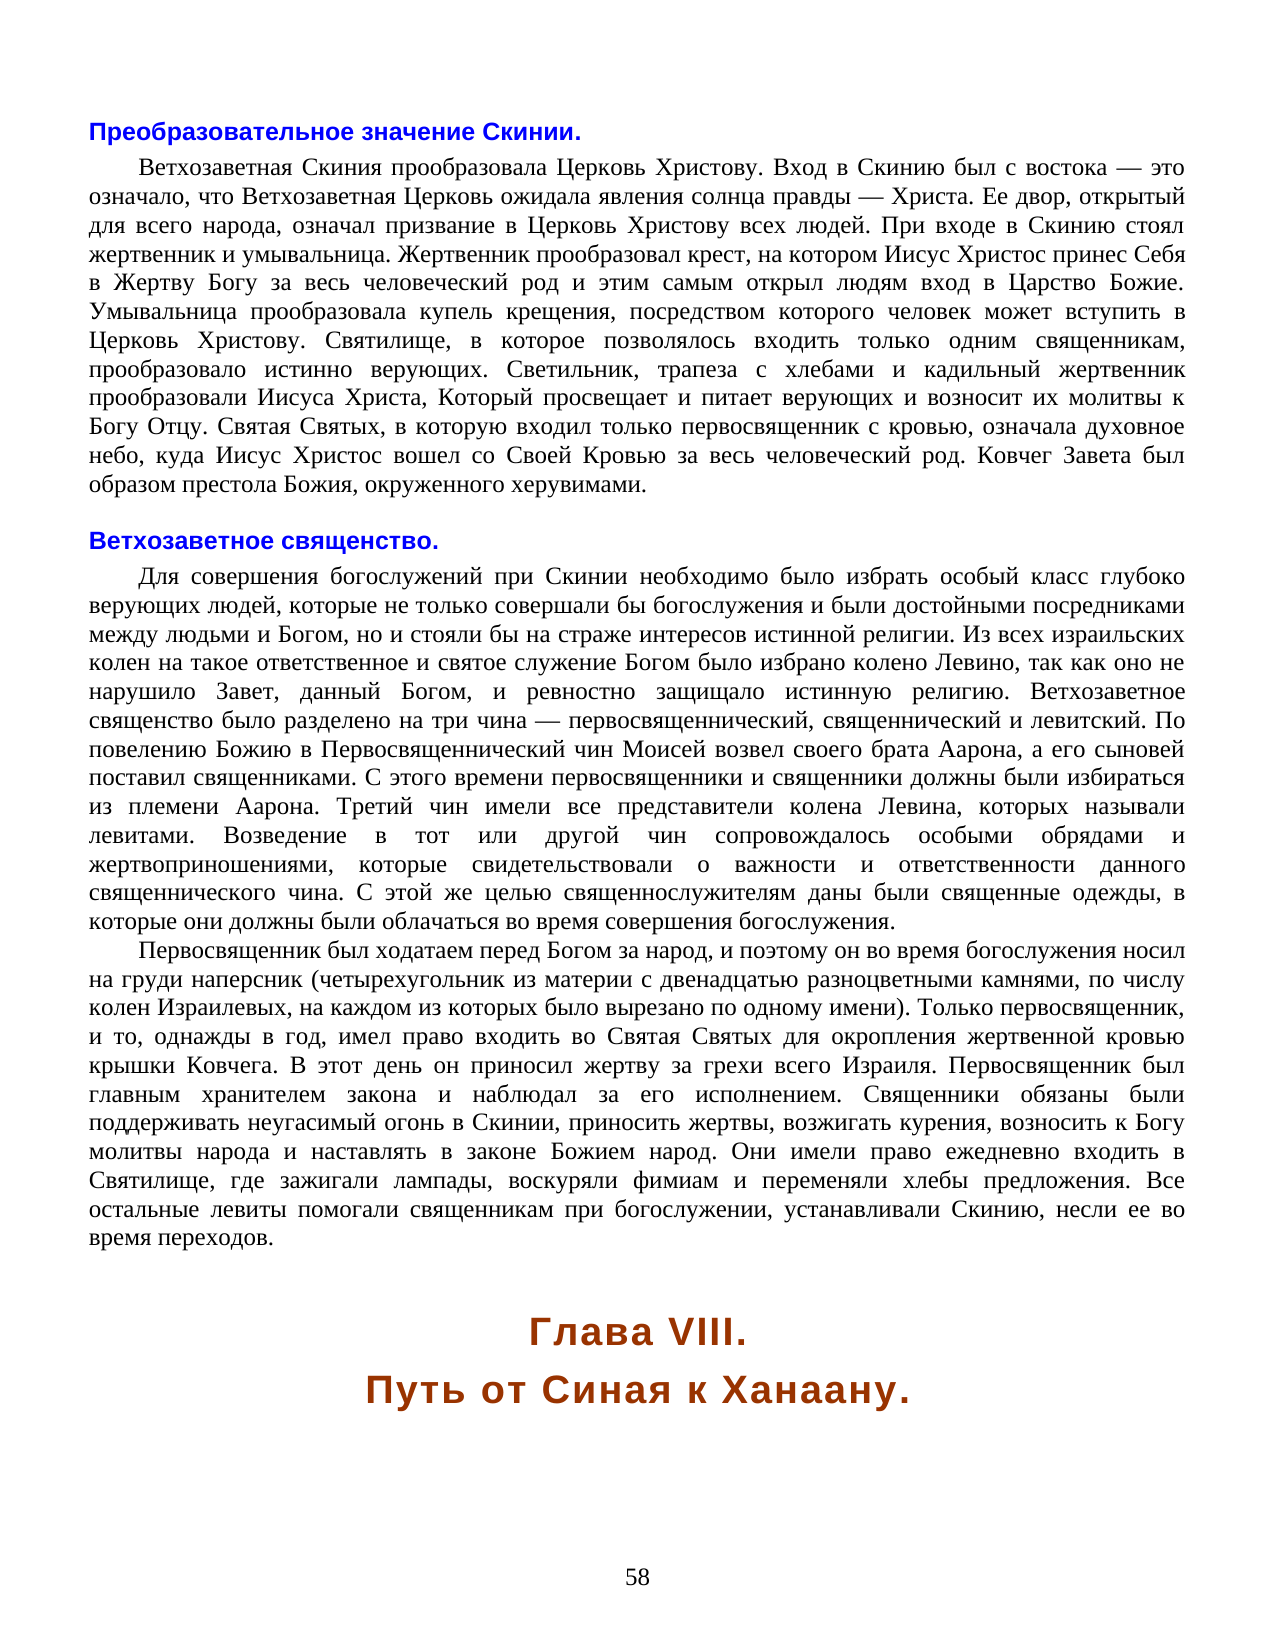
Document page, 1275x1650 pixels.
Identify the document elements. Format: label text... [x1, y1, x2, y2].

subtitle Ветхозаветное священство. [89, 526, 1186, 555]
text Ветхозаветная Скиния прообразовала Церковь Христову. Вход в Скинию был с востока — это означало, что Ветхозаветная Церковь ожидала явления солнца правды — Христа. Ее двор, открытый для всего народа, означал призвание в Церковь Христову всех людей. При входе в Скинию стоял жертвенник и умывальница. Жертвенник прообразовал крест, на котором Иисус Христос принес Себя в Жертву Богу за весь человеческий род и этим самым открыл людям вход в Царство Божие. Умывальница прообразовала купель крещения, посредством которого человек может вступить в Церковь Христову. Святилище, в которое позволялось входить только одним священникам, прообразовало истинно верующих. Светильник, трапеза с хлебами и кадильный жертвенник прообразовали Иисуса Христа, Который просвещает и питает верующих и возносит их молитвы к Богу Отцу. Святая Святых, в которую входил только первосвященник с кровью, означала духовное небо, куда Иисус Христос вошел со Своей Кровью за весь человеческий род. Ковчег Завета был образом престола Божия, окруженного херувимами. [89, 152, 1186, 497]
text Первосвященник был ходатаем перед Богом за народ, и поэтому он во время богослужения носил на груди наперсник (четырехугольник из материи с двенадцатью разноцветными камнями, по числу колен Израилевых, на каждом из которых было вырезано по одному имени). Только первосвященник, и то, однажды в год, имел право входить во Святая Святых для окропления жертвенной кровью крышки Ковчега. В этот день он приносил жертву за грехи всего Израиля. Первосвященник был главным хранителем закона и наблюдал за его исполнением. Священники обязаны были поддерживать неугасимый огонь в Скинии, приносить жертвы, возжигать курения, возносить к Богу молитвы народа и наставлять в законе Божием народ. Они имели право ежедневно входить в Святилище, где зажигали лампады, воскуряли фимиам и переменяли хлебы предложения. Все остальные левиты помогали священникам при богослужении, устанавливали Скинию, несли ее во время переходов. [89, 935, 1186, 1251]
subtitle Глава VIII. [89, 1309, 1186, 1354]
subtitle Путь от Синая к Ханаану. [89, 1367, 1186, 1412]
text Для совершения богослужений при Скинии необходимо было избрать особый класс глубоко верующих людей, которые не только совершали бы богослужения и были достойными посредниками между людьми и Богом, но и стояли бы на страже интересов истинной религии. Из всех израильских колен на такое ответственное и святое служение Богом было избрано колено Левино, так как оно не нарушило Завет, данный Богом, и ревностно защищало истинную религию. Ветхозаветное священство было разделено на три чина — первосвященнический, священнический и левитский. По повелению Божию в Первосвященнический чин Моисей возвел своего брата Аарона, а его сыновей поставил священниками. С этого времени первосвященники и священники должны были избираться из племени Аарона. Третий чин имели все представители колена Левина, которых называли левитами. Возведение в тот или другой чин сопровождалось особыми обрядами и жертвоприношениями, которые свидетельствовали о важности и ответственности данного священнического чина. С этой же целью священнослужителям даны были священные одежды, в которые они должны были облачаться во время совершения богослужения. [89, 561, 1186, 935]
subtitle Преобразовательное значение Скинии. [89, 117, 1186, 146]
